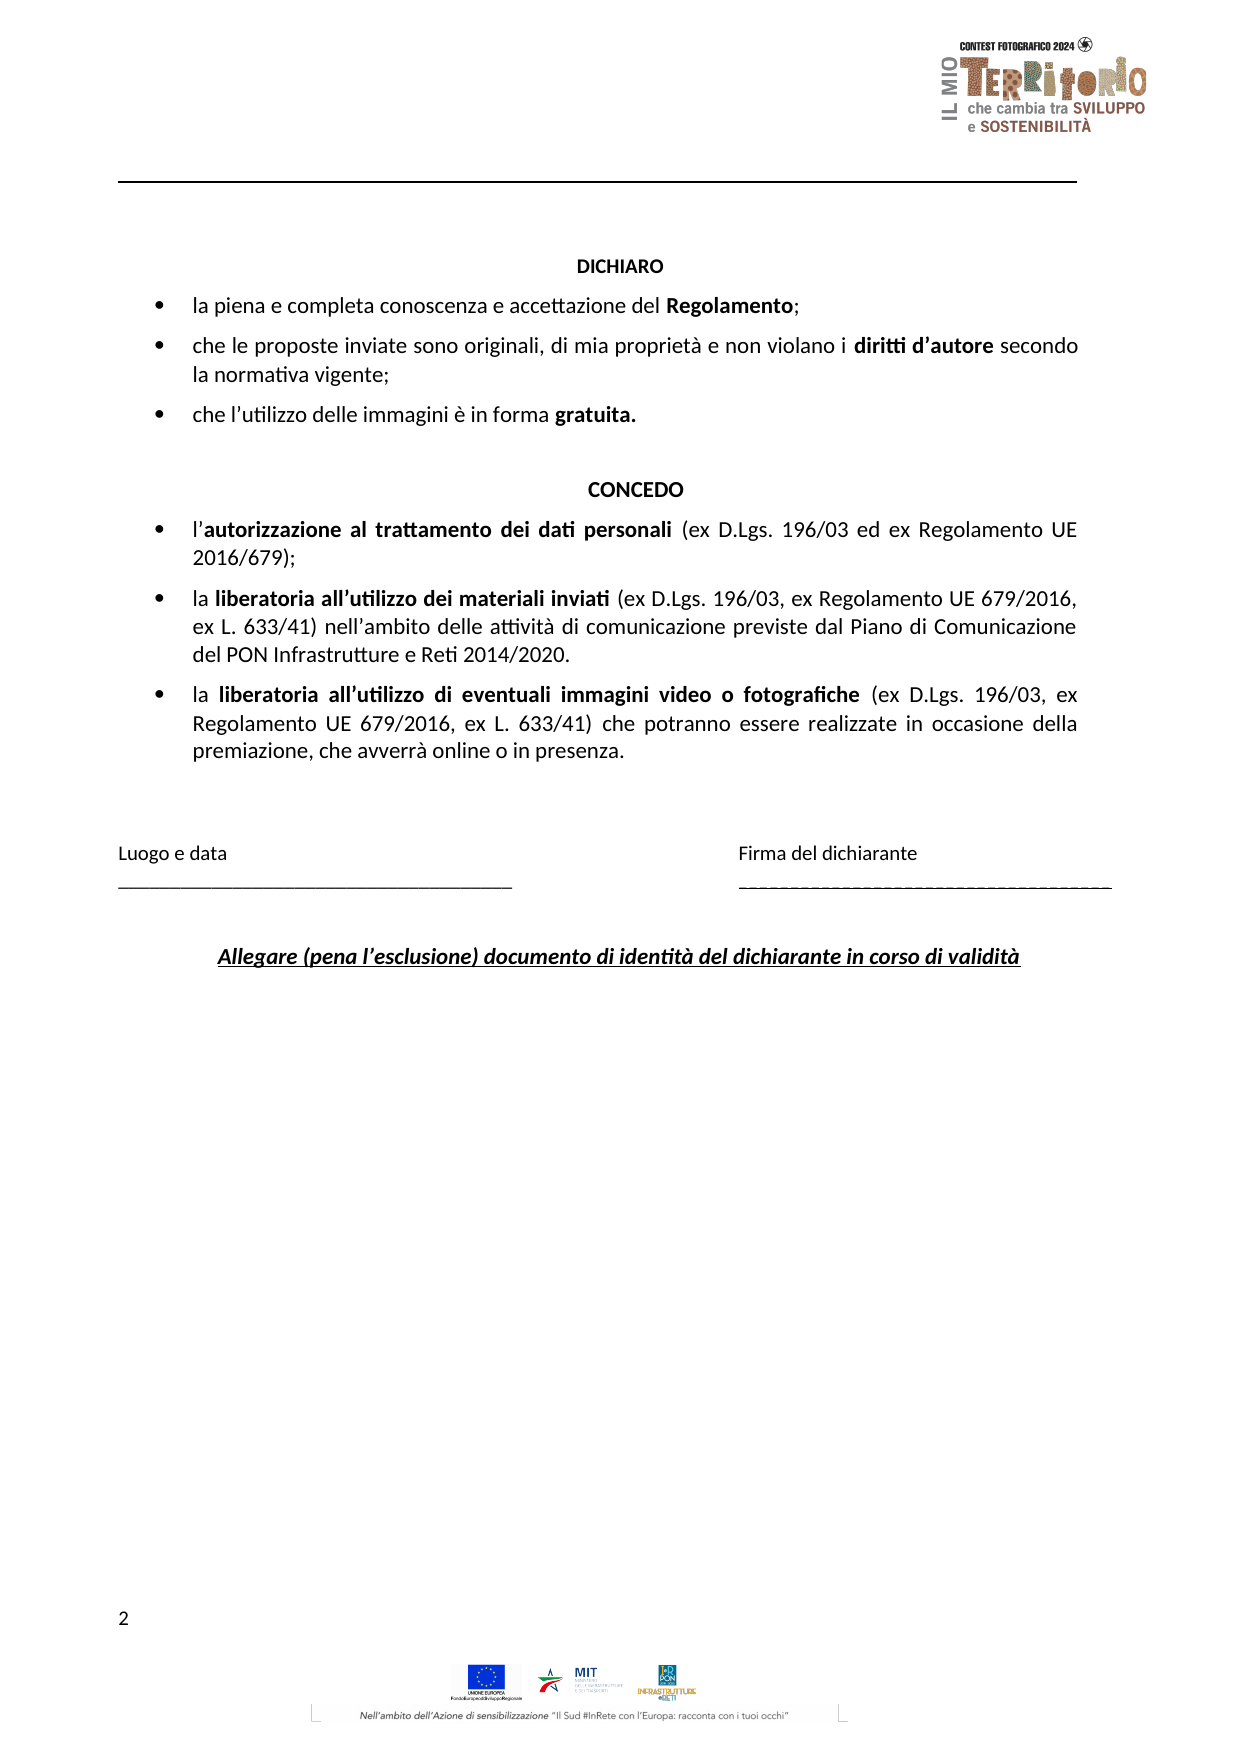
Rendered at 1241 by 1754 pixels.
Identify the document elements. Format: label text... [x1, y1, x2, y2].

list che le proposte inviate sono originali, di mia proprietà e non violano i diritti d’autore secondo la normativa vigente; [155, 332, 1078, 388]
list CONCEDO [193, 475, 1078, 503]
picture [451, 1664, 522, 1701]
picture [941, 37, 1147, 132]
picture [533, 1664, 626, 1695]
list la liberatoria all’utilizzo dei materiali inviati (ex D.Lgs. 196/03, ex Regolamento UE 679/2016, ex L. 633/41) nell’ambito delle attività di comunicazione previste dal Piano di Comunicazione del PON Infrastrutture e Reti 2014/2020. [155, 584, 1078, 668]
list che l’utilizzo delle immagini è in forma gratuita. [155, 400, 1078, 428]
list la liberatoria all’utilizzo di eventuali immagini video o fotografiche (ex D.Lgs. 196/03, ex Regolamento UE 679/2016, ex L. 633/41) che potranno essere realizzate in occasione della premiazione, che avverrà online o in presenza. [155, 681, 1078, 765]
text ______________________________________ ____________________________________ [118, 866, 1122, 891]
picture [311, 1704, 848, 1724]
text Allegare (pena l’esclusione) documento di identità del dichiarante in corso di validità [118, 942, 1122, 970]
text Luogo e data Firma del dichiarante [118, 841, 1122, 866]
list l’autorizzazione al trattamento dei dati personali (ex D.Lgs. 196/03 ed ex Regolamento UE 2016/679); [155, 516, 1078, 572]
picture [637, 1664, 696, 1701]
list la piena e completa conoscenza e accettazione del Regolamento; [155, 291, 1078, 319]
text DICHIARO [118, 253, 1122, 279]
